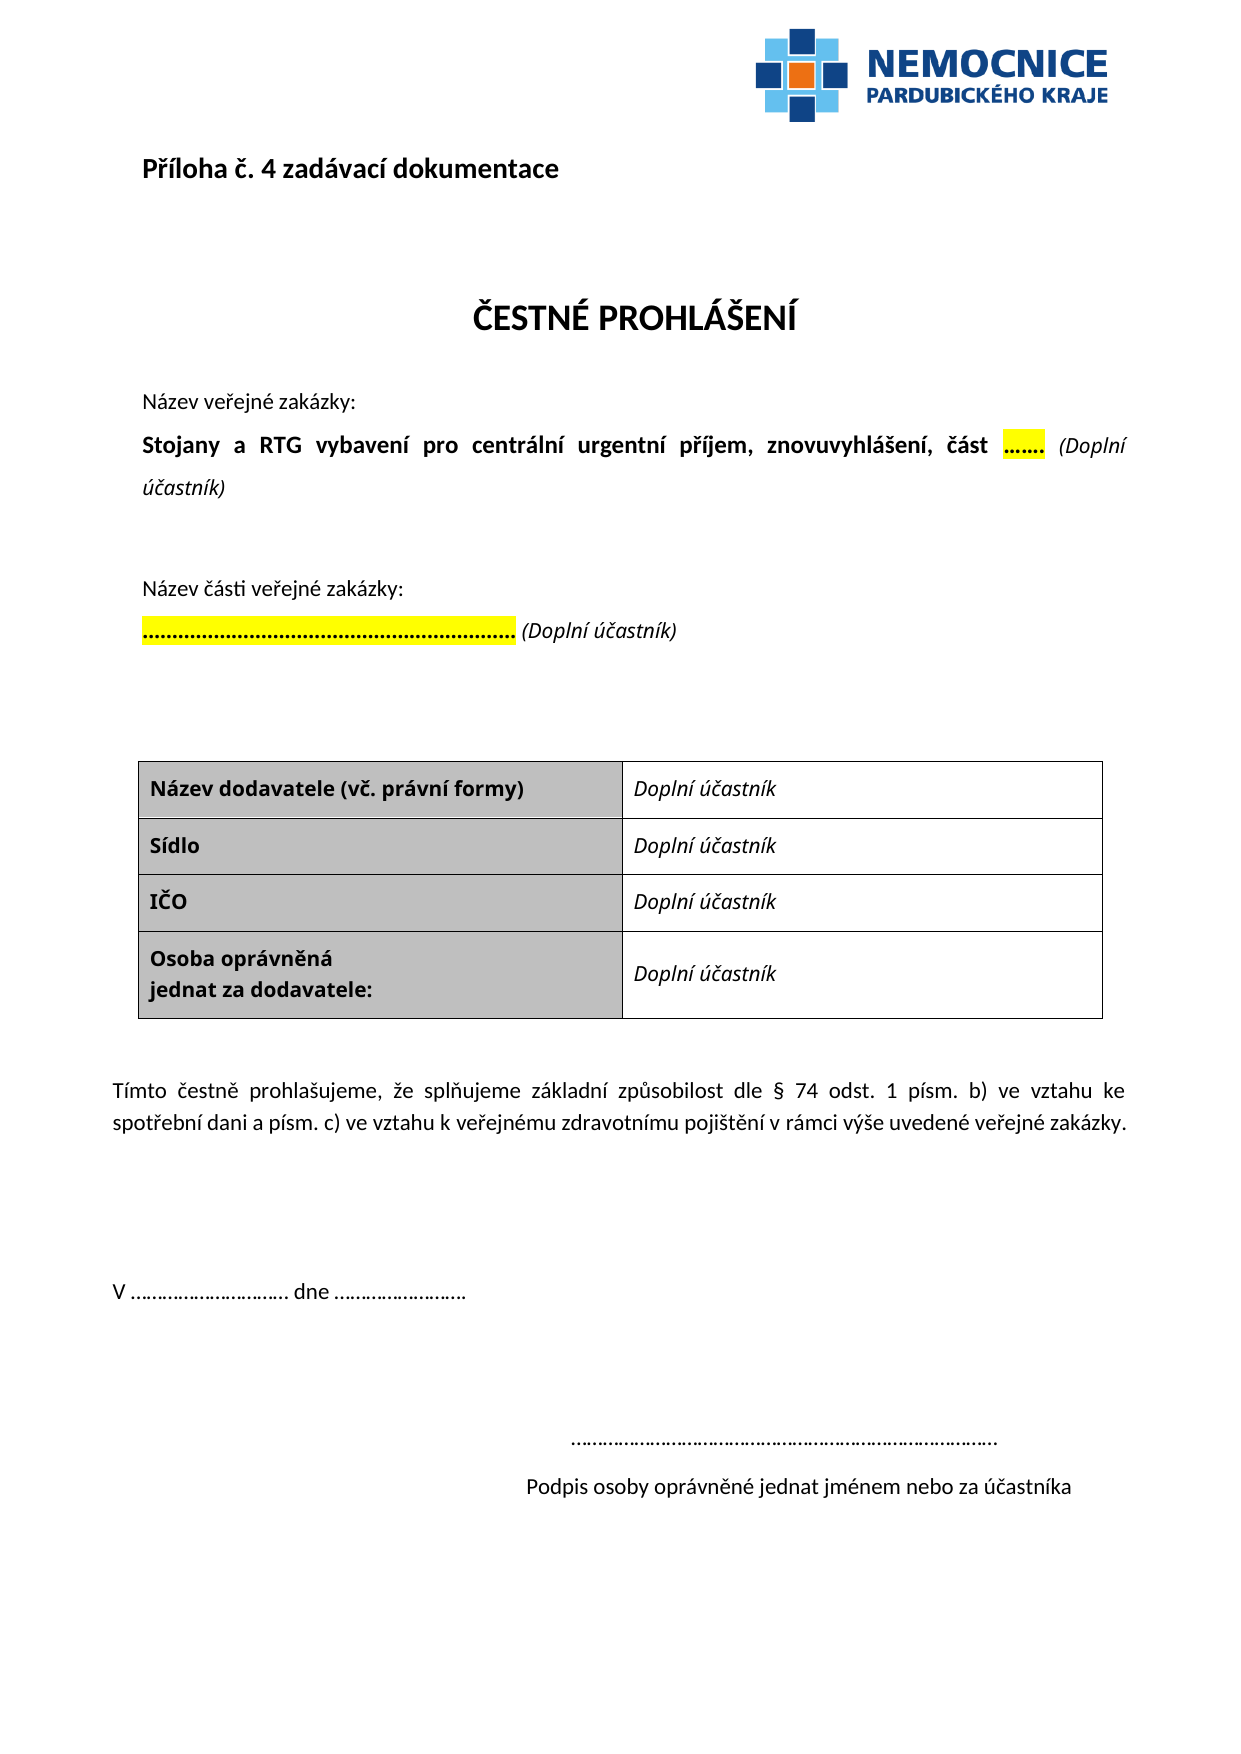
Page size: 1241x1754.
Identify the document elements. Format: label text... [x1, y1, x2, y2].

text ……………………………………………………………………… [112, 1423, 1128, 1452]
picture [754, 27, 1108, 123]
table_header Doplní účastník [623, 762, 1102, 817]
table_cell Doplní účastník [623, 875, 1102, 931]
table_cell Osoba oprávněná jednat za dodavatele: [139, 932, 622, 1018]
table_header Název dodavatele (vč. právní formy) [139, 762, 622, 817]
text Název veřejné zakázky: [112, 387, 1128, 415]
text Stojany a RTG vybavení pro centrální urgentní příjem, znovuvyhlášení, část ……. (Doplní účastník) [142, 429, 1128, 502]
text ČESTNÉ PROHLÁŠENÍ [142, 294, 1128, 339]
text Podpis osoby oprávněné jednat jménem nebo za účastníka [112, 1472, 1128, 1500]
table_cell Doplní účastník [623, 819, 1102, 874]
table_cell IČO [139, 875, 622, 931]
text V ………………………… dne ……………………. [112, 1277, 1128, 1305]
text Tímto čestně prohlašujeme, že splňujeme základní způsobilost dle § 74 odst. 1 písm. b) ve vztahu ke spotřební dani a písm. c) ve vztahu k veřejnému zdravotnímu pojištění v rámci výše uvedené veřejné zakázky. [112, 1076, 1128, 1136]
text Příloha č. 4 zadávací dokumentace [142, 150, 1128, 186]
text Název části veřejné zakázky: [112, 574, 1128, 602]
text ……………………………………………………… (Doplní účastník) [516, 616, 1128, 645]
table_cell Doplní účastník [623, 932, 1102, 1018]
table_cell Sídlo [139, 819, 622, 874]
